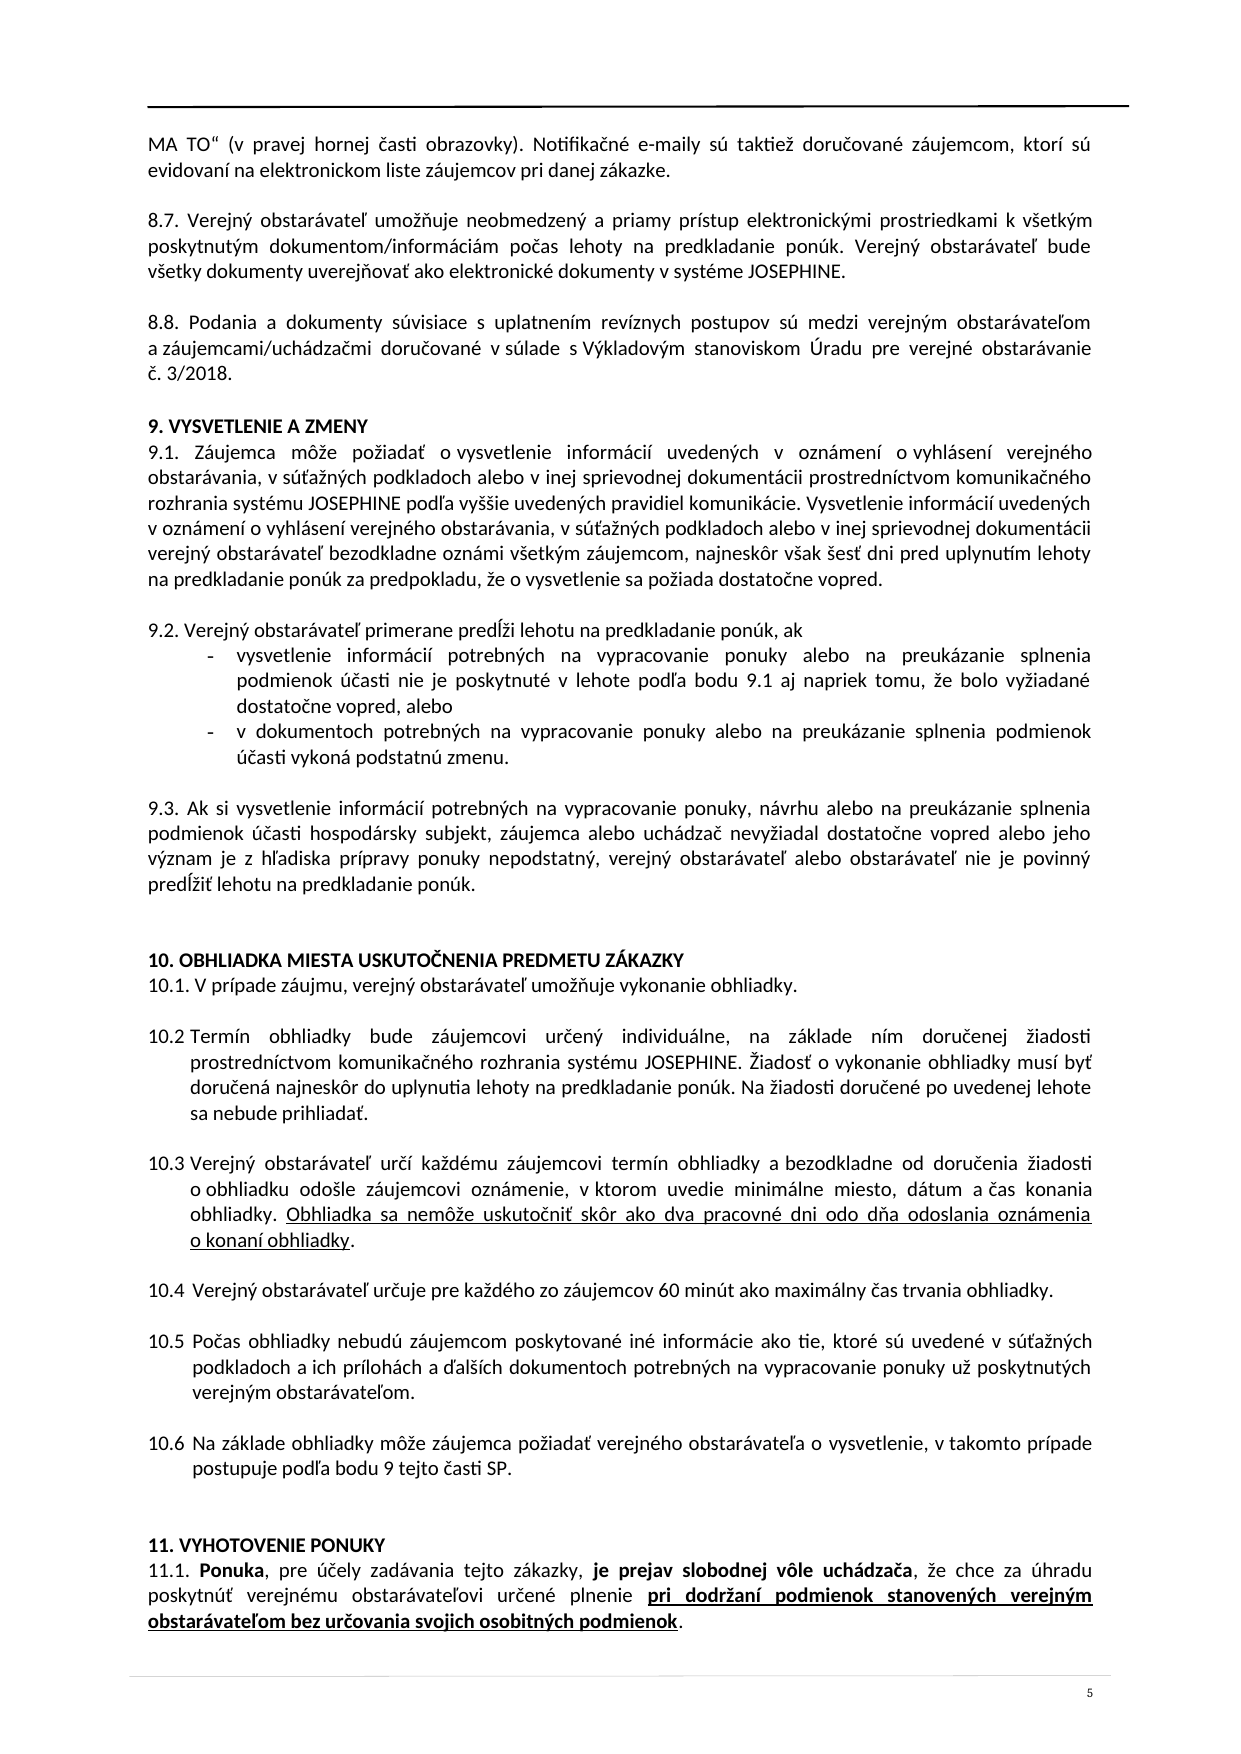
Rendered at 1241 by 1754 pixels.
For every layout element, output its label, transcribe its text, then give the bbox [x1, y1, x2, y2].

text 8.7. Verejný obstarávateľ umožňuje neobmedzený a priamy prístup elektronickými prostriedkami k všetkým poskytnutým dokumentom/informáciám počas lehoty na predkladanie ponúk. Verejný obstarávateľ bude všetky dokumenty uverejňovať ako elektronické dokumenty v systéme JOSEPHINE. [148, 208, 1092, 284]
text 9.3. Ak si vysvetlenie informácií potrebných na vypracovanie ponuky, návrhu alebo na preukázanie splnenia podmienok účasti hospodársky subjekt, záujemca alebo uchádzač nevyžiadal dostatočne vopred alebo jeho význam je z hľadiska prípravy ponuky nepodstatný, verejný obstarávateľ alebo obstarávateľ nie je povinný predĺžiť lehotu na predkladanie ponúk. [148, 795, 1092, 896]
text 9. VYSVETLENIE A ZMENY [148, 413, 1092, 439]
list Počas obhliadky nebudú záujemcom poskytované iné informácie ako tie, ktoré sú uvedené v súťažných podkladoch a ich prílohách a ďalších dokumentoch potrebných na vypracovanie ponuky už poskytnutých verejným obstarávateľom. [148, 1328, 1092, 1405]
list Verejný obstarávateľ určuje pre každého zo záujemcov 60 minút ako maximálny čas trvania obhliadky. [148, 1278, 1092, 1303]
list Verejný obstarávateľ určí každému záujemcovi termín obhliadky a bezodkladne od doručenia žiadosti o obhliadku odošle záujemcovi oznámenie, v ktorom uvedie minimálne miesto, dátum a čas konania obhliadky. Obhliadka sa nemôže uskutočniť skôr ako dva pracovné dni odo dňa odoslania oznámenia o konaní obhliadky. [148, 1151, 1092, 1252]
list v dokumentoch potrebných na vypracovanie ponuky alebo na preukázanie splnenia podmienok účasti vykoná podstatnú zmenu. [207, 718, 1092, 769]
text 10.1. V prípade záujmu, verejný obstarávateľ umožňuje vykonanie obhliadky. [148, 973, 1092, 998]
text 9.1. Záujemca môže požiadať o vysvetlenie informácií uvedených v oznámení o vyhlásení verejného obstarávania, v súťažných podkladoch alebo v inej sprievodnej dokumentácii prostredníctvom komunikačného rozhrania systému JOSEPHINE podľa vyššie uvedených pravidiel komunikácie. Vysvetlenie informácií uvedených v oznámení o vyhlásení verejného obstarávania, v súťažných podkladoch alebo v inej sprievodnej dokumentácii verejný obstarávateľ bezodkladne oznámi všetkým záujemcom, najneskôr však šesť dni pred uplynutím lehoty na predkladanie ponúk za predpokladu, že o vysvetlenie sa požiada dostatočne vopred. [148, 439, 1092, 591]
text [148, 131, 1092, 182]
text 11.1. Ponuka, pre účely zadávania tejto zákazky, je prejav slobodnej vôle uchádzača, že chce za úhradu poskytnúť verejnému obstarávateľovi určené plnenie pri dodržaní podmienok stanovených verejným obstarávateľom bez určovania svojich osobitných podmienok. [148, 1557, 1092, 1633]
list Na základe obhliadky môže záujemca požiadať verejného obstarávateľa o vysvetlenie, v takomto prípade postupuje podľa bodu 9 tejto časti SP. [148, 1430, 1092, 1481]
list Termín obhliadky bude záujemcovi určený individuálne, na základe ním doručenej žiadosti prostredníctvom komunikačného rozhrania systému JOSEPHINE. Žiadosť o vykonanie obhliadky musí byť doručená najneskôr do uplynutia lehoty na predkladanie ponúk. Na žiadosti doručené po uvedenej lehote sa nebude prihliadať. [148, 1023, 1092, 1125]
text 11. VYHOTOVENIE PONUKY [148, 1532, 1092, 1557]
list vysvetlenie informácií potrebných na vypracovanie ponuky alebo na preukázanie splnenia podmienok účasti nie je poskytnuté v lehote podľa bodu 9.1 aj napriek tomu, že bolo vyžiadané dostatočne vopred, alebo [207, 642, 1092, 718]
text 8.8. Podania a dokumenty súvisiace s uplatnením revíznych postupov sú medzi verejným obstarávateľom a záujemcami/uchádzačmi doručované v súlade s Výkladovým stanoviskom Úradu pre verejné obstarávanie č. 3/2018. [148, 309, 1092, 386]
text 9.2. Verejný obstarávateľ primerane predĺži lehotu na predkladanie ponúk, ak [148, 617, 1092, 642]
text 10. OBHLIADKA MIESTA USKUTOČNENIA PREDMETU ZÁKAZKY [148, 947, 1092, 973]
